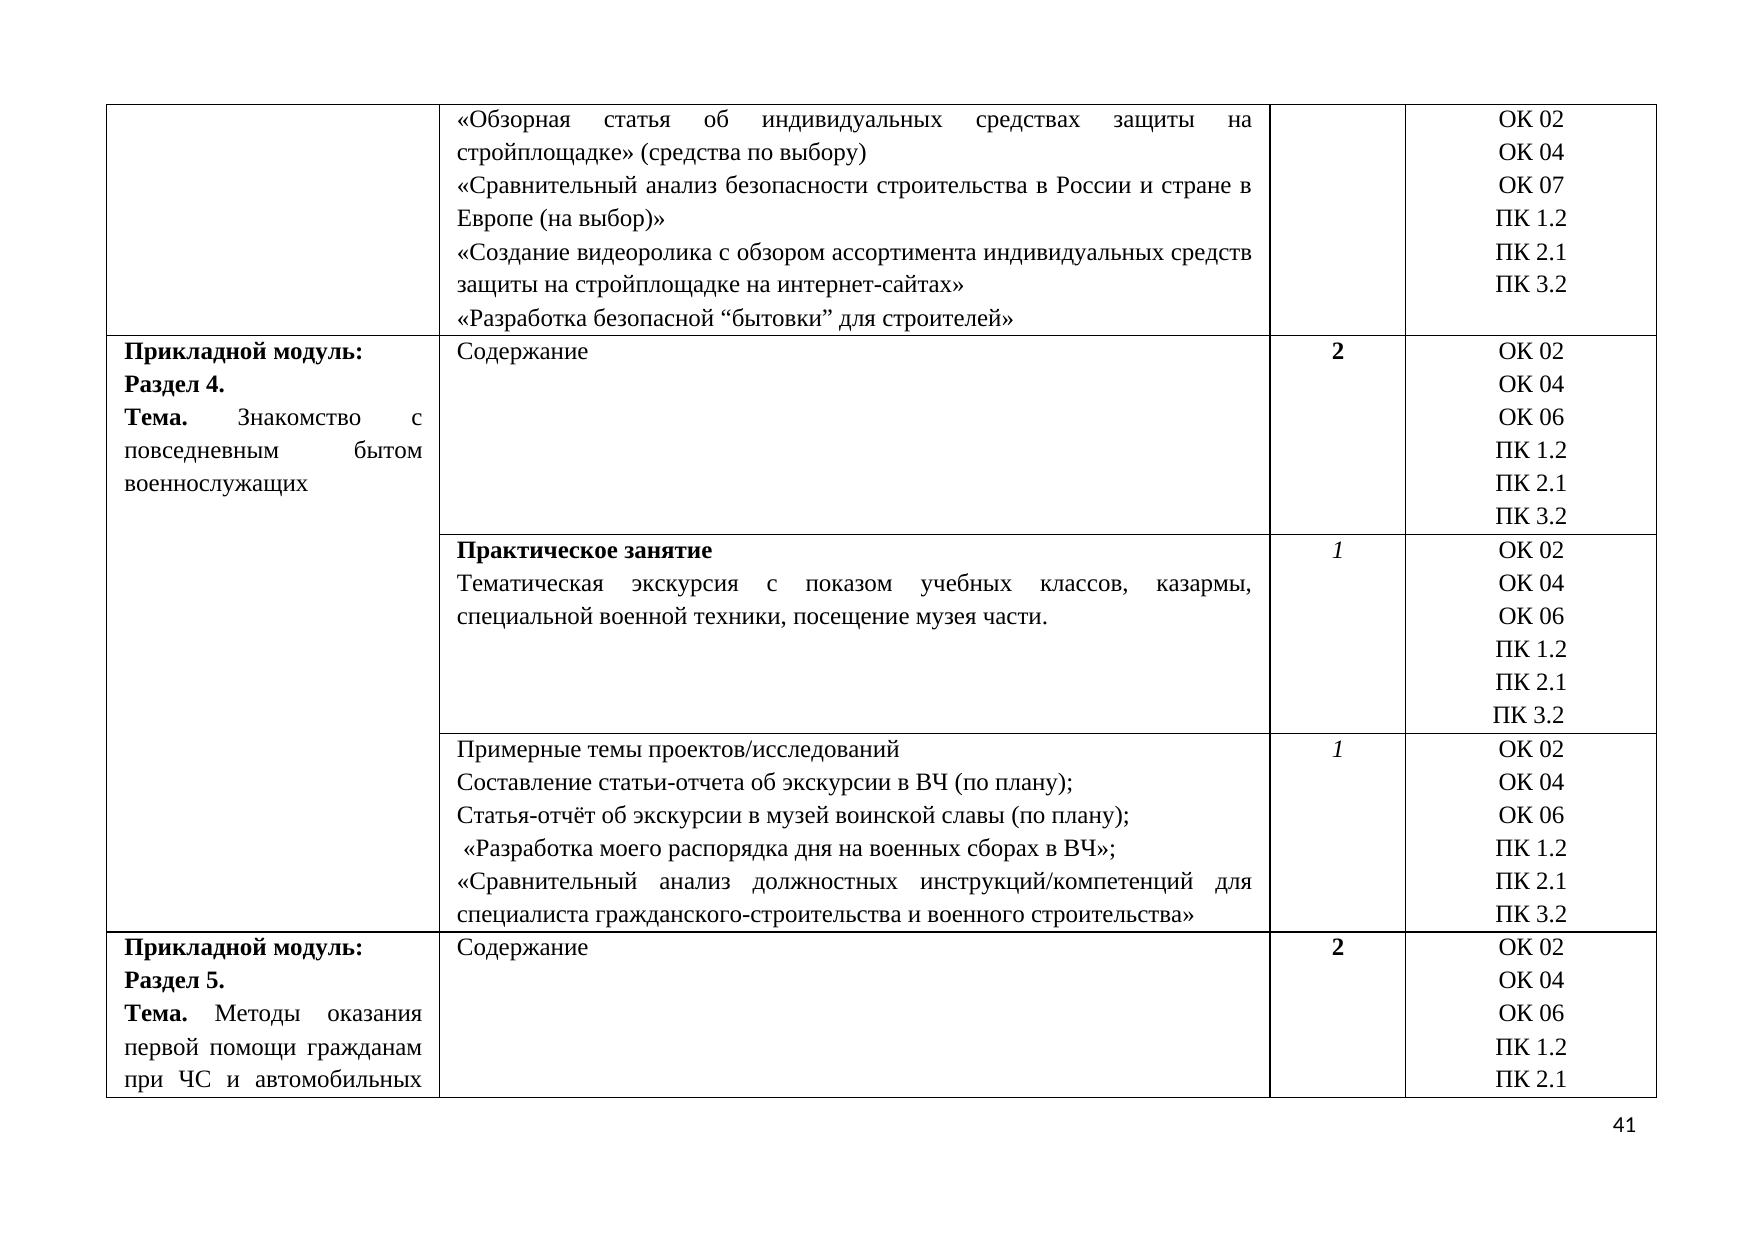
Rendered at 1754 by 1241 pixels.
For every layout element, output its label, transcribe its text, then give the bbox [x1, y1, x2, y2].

table_cell 1 [1271, 535, 1405, 733]
table_cell ОК 02 ОК 04 ОК 06 ПК 1.2 ПК 2.1 ПК 3.2 [1406, 535, 1656, 733]
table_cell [1406, 933, 1656, 1097]
table_cell Примерные темы проектов/исследований Составление статьи-отчета об экскурсии в ВЧ (по плану); Статья-отчёт об экскурсии в музей воинской славы (по плану); «Разработка моего распорядка дня на военных сборах в ВЧ»; «Сравнительный анализ должностных инструкций/компетенций для специалиста гражданского-строительства и военного строительства» [440, 734, 1269, 931]
table_cell Практическое занятие Тематическая экскурсия с показом учебных классов, казармы, специальной военной техники, посещение музея части. [440, 535, 1269, 733]
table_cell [440, 105, 1269, 335]
table_cell 1 [1271, 734, 1405, 931]
table_cell 2 [1271, 336, 1405, 534]
table_cell Содержание [440, 933, 1269, 1097]
table_cell Содержание [440, 336, 1269, 534]
table_cell 2 [1271, 933, 1405, 1097]
table_cell 1 [1271, 105, 1405, 335]
table_cell ОК 02 ОК 04 ОК 06 ПК 1.2 ПК 2.1 ПК 3.2 [1406, 336, 1656, 534]
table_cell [107, 933, 439, 1097]
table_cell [1406, 105, 1656, 335]
table_cell ОК 02 ОК 04 ОК 06 ПК 1.2 ПК 2.1 ПК 3.2 [1406, 734, 1656, 931]
table_cell Прикладной модуль: Раздел 4. Тема. Знакомство с повседневным бытом военнослужащих [107, 336, 439, 931]
